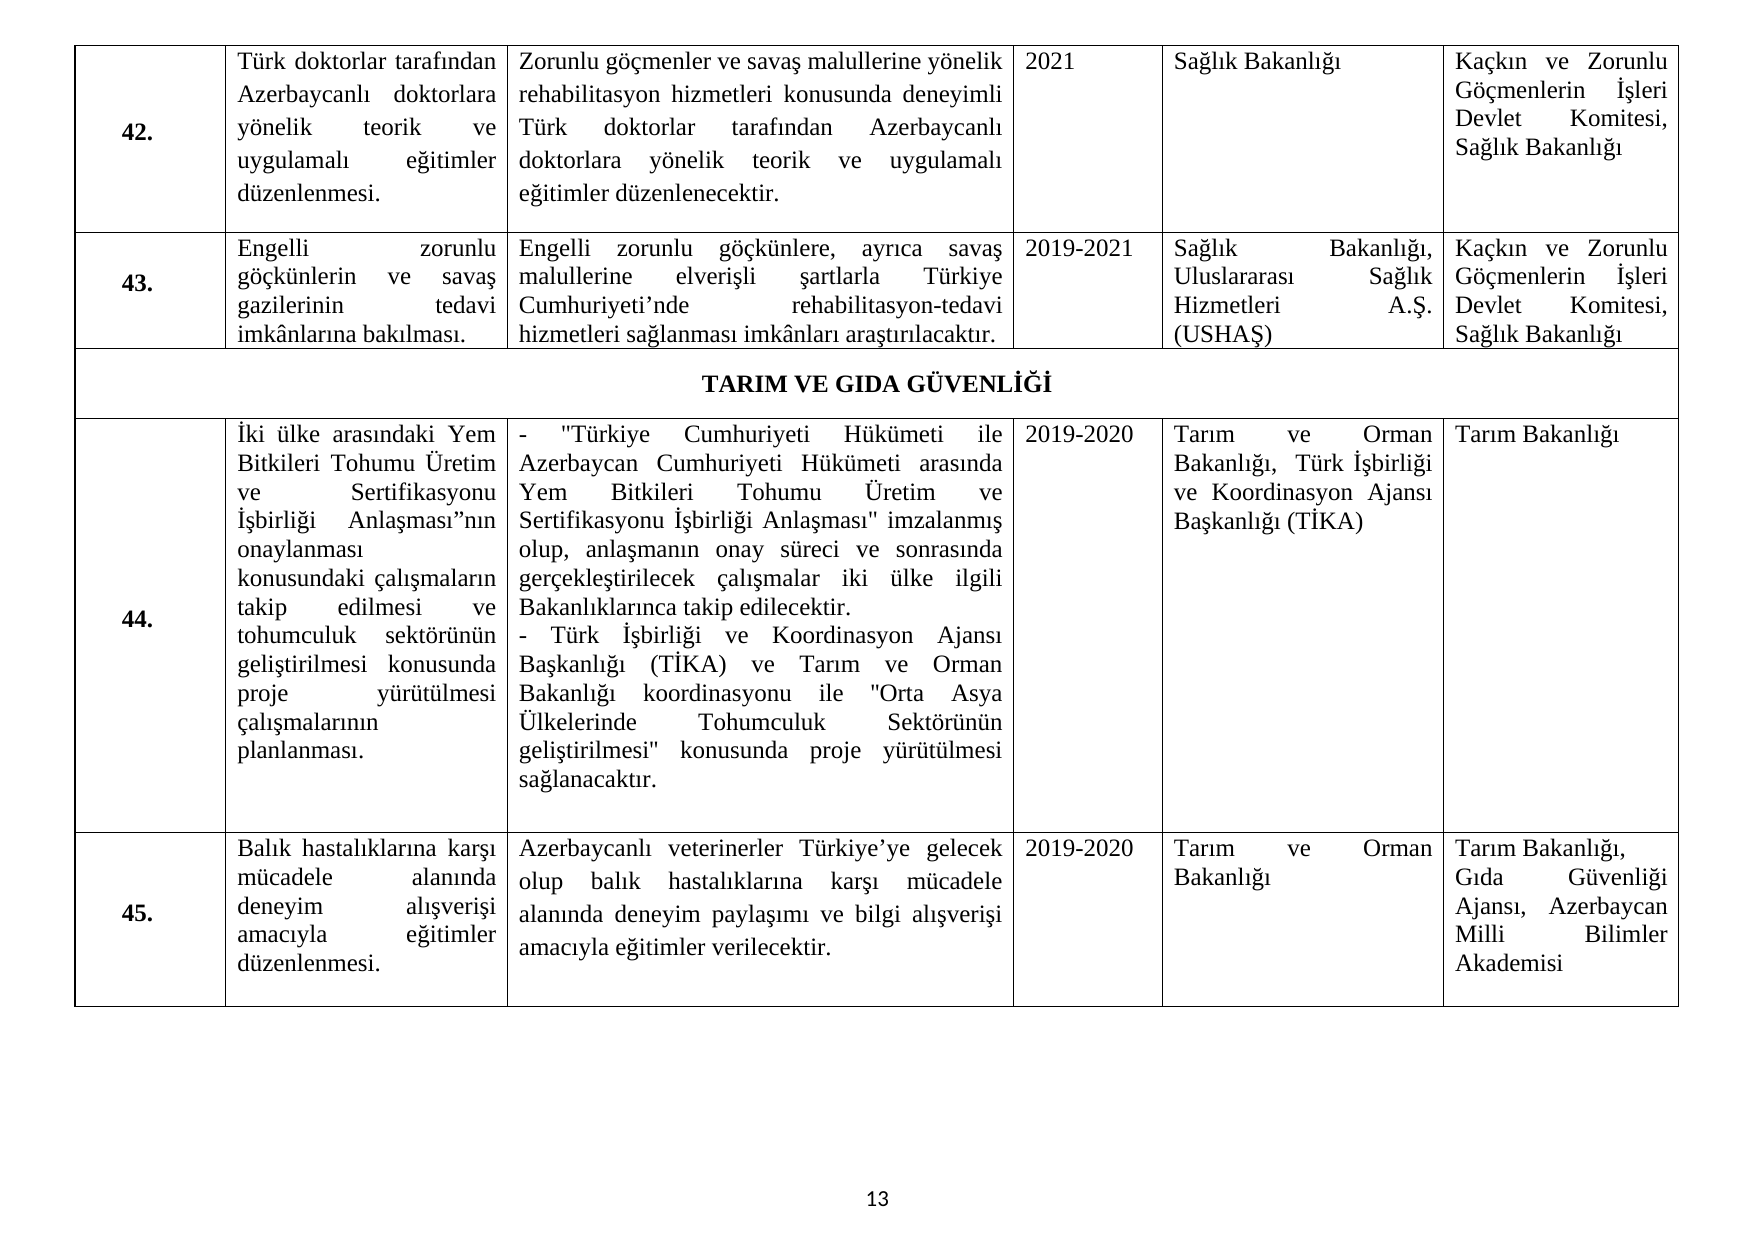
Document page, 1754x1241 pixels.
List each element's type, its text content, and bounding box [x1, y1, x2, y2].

table_cell Engelli zorunlu göçkünlere, ayrıca savaş malullerine elverişli şartlarla Türkiye Cumhuriyeti’nde rehabilitasyon-tedavi hizmetleri sağlanması imkânları araştırılacaktır. [508, 233, 1013, 348]
table_cell 2021 [1014, 46, 1162, 232]
table_cell Tarım ve Orman Bakanlığı, Türk İşbirliği ve Koordinasyon Ajansı Başkanlığı (TİKA) [1163, 419, 1443, 832]
table_cell [76, 46, 225, 232]
table_cell Sağlık Bakanlığı, Uluslararası Sağlık Hizmetleri A.Ş. (USHAŞ) [1163, 233, 1443, 348]
table_cell Zorunlu göçmenler ve savaş malullerine yönelik rehabilitasyon hizmetleri konusunda deneyimli Türk doktorlar tarafından Azerbaycanlı doktorlara yönelik teorik ve uygulamalı eğitimler düzenlenecektir. [508, 46, 1013, 232]
table_cell Azerbaycanlı veterinerler Türkiye’ye gelecek olup balık hastalıklarına karşı mücadele alanında deneyim paylaşımı ve bilgi alışverişi amacıyla eğitimler verilecektir. [508, 833, 1013, 1006]
table_cell [76, 419, 225, 832]
table_cell Tarım Bakanlığı [1444, 419, 1678, 832]
table_cell Sağlık Bakanlığı [1163, 46, 1443, 232]
table_cell 2019-2020 [1014, 833, 1162, 1006]
table_cell İki ülke arasındaki Yem Bitkileri Tohumu Üretim ve Sertifikasyonu İşbirliği Anlaşması”nın onaylanması konusundaki çalışmaların takip edilmesi ve tohumculuk sektörünün geliştirilmesi konusunda proje yürütülmesi çalışmalarının planlanması. [226, 419, 507, 832]
table_cell [76, 833, 225, 1006]
table_cell Balık hastalıklarına karşı mücadele alanında deneyim alışverişi amacıyla eğitimler düzenlenmesi. [226, 833, 507, 1006]
table_cell Tarım Bakanlığı, Gıda Güvenliği Ajansı, Azerbaycan Milli Bilimler Akademisi [1444, 833, 1678, 1006]
table_cell 2019-2020 [1014, 419, 1162, 832]
table_cell Engelli zorunlu göçkünlerin ve savaş gazilerinin tedavi imkânlarına bakılması. [226, 233, 507, 348]
table_cell Tarım ve Orman Bakanlığı [1163, 833, 1443, 1006]
table_cell [76, 233, 225, 348]
table_cell TARIM VE GIDA GÜVENLİĞİ [76, 349, 1678, 418]
table_cell Kaçkın ve Zorunlu Göçmenlerin İşleri Devlet Komitesi, Sağlık Bakanlığı [1444, 46, 1678, 232]
table_cell Türk doktorlar tarafından Azerbaycanlı doktorlara yönelik teorik ve uygulamalı eğitimler düzenlenmesi. [226, 46, 507, 232]
table_cell 2019-2021 [1014, 233, 1162, 348]
table_cell Kaçkın ve Zorunlu Göçmenlerin İşleri Devlet Komitesi, Sağlık Bakanlığı [1444, 233, 1678, 348]
table_cell - "Türkiye Cumhuriyeti Hükümeti ile Azerbaycan Cumhuriyeti Hükümeti arasında Yem Bitkileri Tohumu Üretim ve Sertifikasyonu İşbirliği Anlaşması" imzalanmış olup, anlaşmanın onay süreci ve sonrasında gerçekleştirilecek çalışmalar iki ülke ilgili Bakanlıklarınca takip edilecektir. - Türk İşbirliği ve Koordinasyon Ajansı Başkanlığı (TİKA) ve Tarım ve Orman Bakanlığı koordinasyonu ile ''Orta Asya Ülkelerinde Tohumculuk Sektörünün geliştirilmesi'' konusunda proje yürütülmesi sağlanacaktır. [508, 419, 1013, 832]
